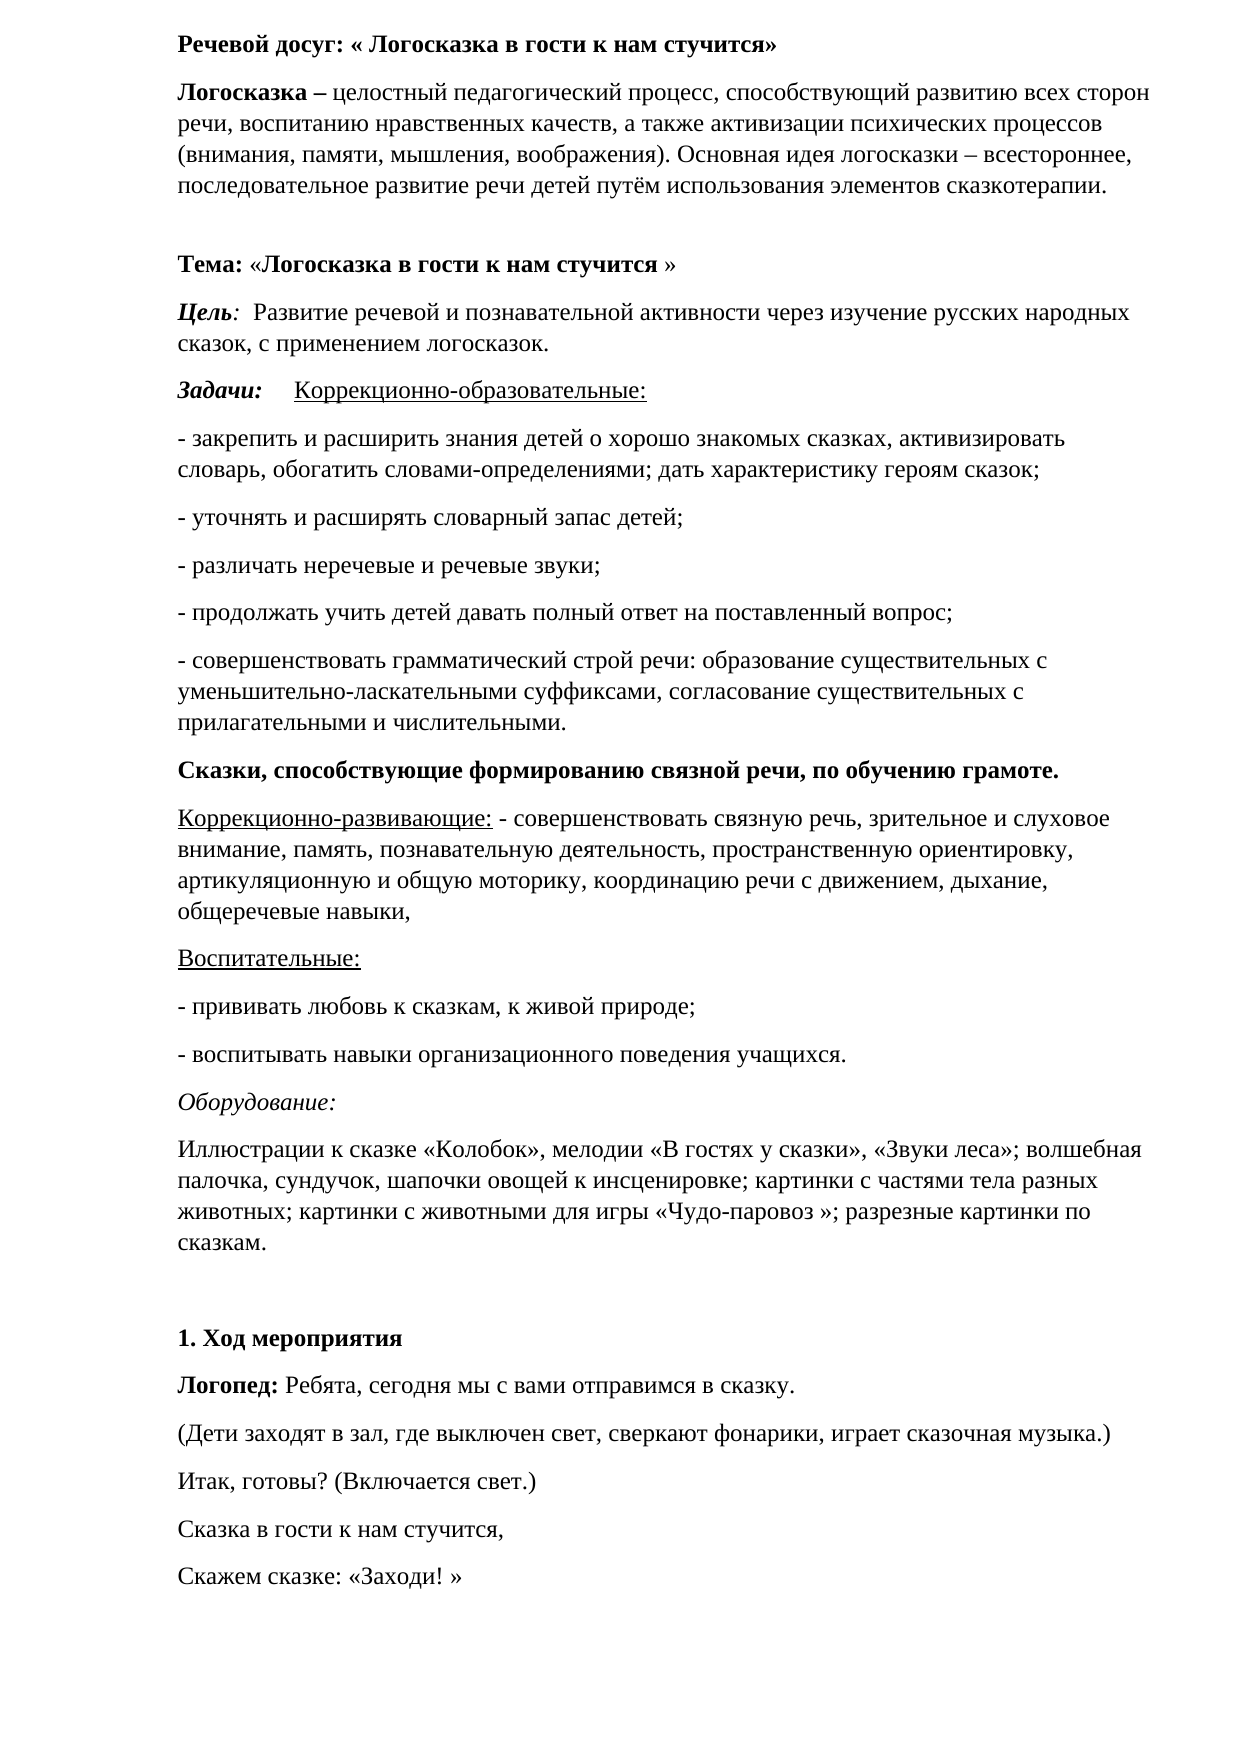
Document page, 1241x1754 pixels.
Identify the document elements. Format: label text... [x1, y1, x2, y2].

text Тема: «Логосказка в гости к нам стучится » [177, 218, 1152, 278]
text - совершенствовать грамматический строй речи: образование существительных с уменьшительно-ласкательными суффиксами, согласование существительных с прилагательными и числительными. [177, 645, 1152, 736]
text - закрепить и расширить знания детей о хорошо знакомых сказках, активизировать словарь, обогатить словами-определениями; дать характеристику героям сказок; [177, 423, 1152, 483]
text - прививать любовь к сказкам, к живой природе; [177, 991, 1152, 1020]
text Иллюстрации к сказке «Колобок», мелодии «В гостях у сказки», «Звуки леса»; волшебная палочка, сундучок, шапочки овощей к инсценировке; картинки с частями тела разных животных; картинки с животными для игры «Чудо-паровоз »; разрезные картинки по сказкам. [177, 1134, 1152, 1256]
text Цель: Развитие речевой и познавательной активности через изучение русских народных сказок, с применением логосказок. [177, 297, 1152, 357]
text Коррекционно-развивающие: - совершенствовать связную речь, зрительное и слуховое внимание, память, познавательную деятельность, пространственную ориентировку, артикуляционную и общую моторику, координацию речи с движением, дыхание, общеречевые навыки, [177, 803, 1152, 924]
text - уточнять и расширять словарный запас детей; [177, 502, 1152, 531]
text - продолжать учить детей давать полный ответ на поставленный вопрос; [177, 597, 1152, 626]
text Оборудование: [177, 1087, 1152, 1115]
text - различать неречевые и речевые звуки; [177, 550, 1152, 578]
text 1. Ход мероприятия [177, 1323, 1152, 1352]
text Сказки, способствующие формированию связной речи, по обучению грамоте. [177, 755, 1152, 784]
text Скажем сказке: «Заходи! » [177, 1561, 1152, 1590]
text - воспитывать навыки организационного поведения учащихся. [177, 1039, 1152, 1068]
text (Дети заходят в зал, где выключен свет, сверкают фонарики, играет сказочная музыка.) [177, 1418, 1152, 1447]
text Речевой досуг: « Логосказка в гости к нам стучится» [177, 29, 1152, 58]
text Логопед: Ребята, сегодня мы с вами отправимся в сказку. [177, 1371, 1152, 1399]
text Логосказка – целостный педагогический процесс, способствующий развитию всех сторон речи, воспитанию нравственных качеств, а также активизации психических процессов (внимания, памяти, мышления, воображения). Основная идея логосказки – всестороннее, последовательное развитие речи детей путём использования элементов сказкотерапии. [177, 77, 1152, 199]
text Воспитательные: [177, 943, 1152, 972]
text Сказка в гости к нам стучится, [177, 1514, 1152, 1542]
text Итак, готовы? (Включается свет.) [177, 1466, 1152, 1495]
text Задачи: Коррекционно-образовательные: [177, 376, 1152, 404]
